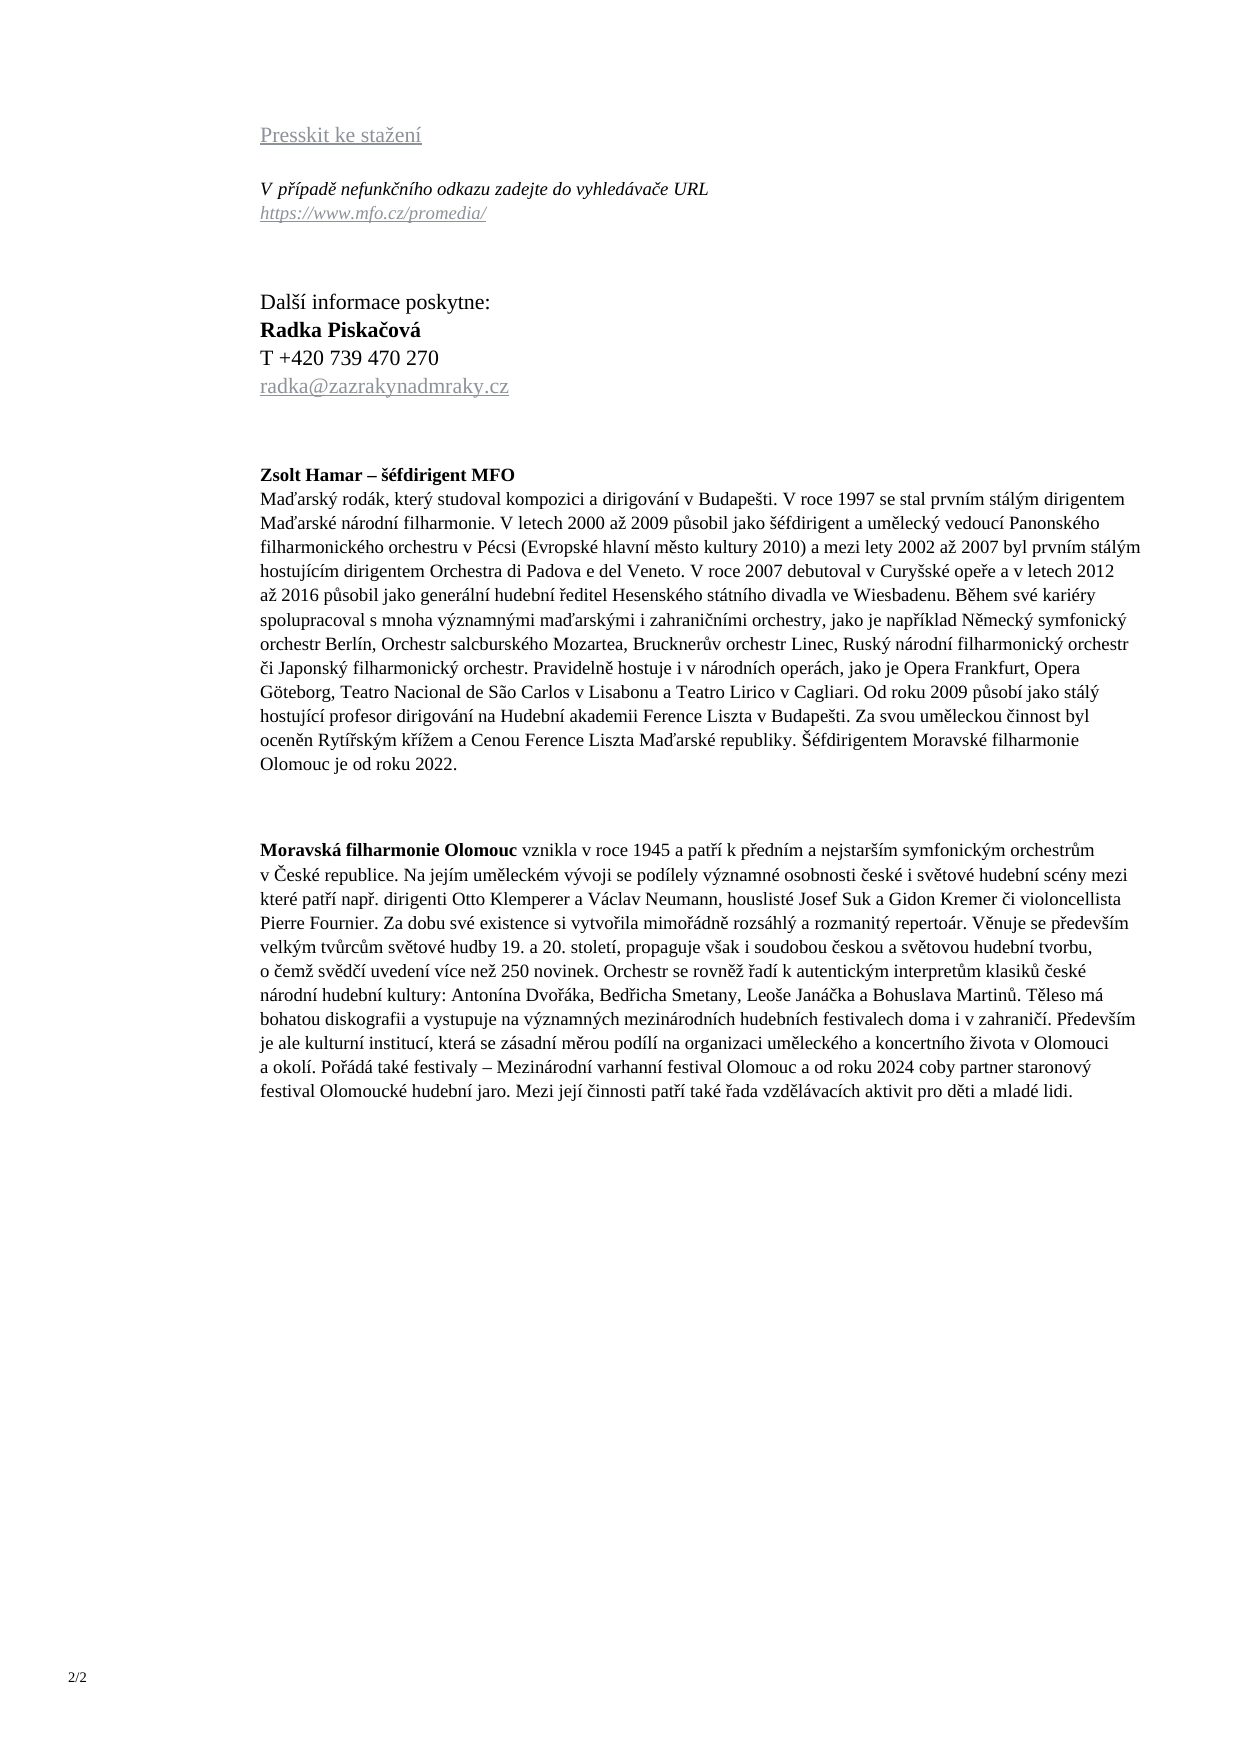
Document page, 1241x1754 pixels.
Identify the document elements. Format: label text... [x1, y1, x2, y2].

text Další informace poskytne: Radka Piskačová T +420 739 470 270 radka@zazrakynadmraky.cz [260, 289, 1146, 398]
text V případě nefunkčního odkazu zadejte do vyhledávače URL https://www.mfo.cz/promedia/ [260, 178, 1146, 224]
text Moravská filharmonie Olomouc vznikla v roce 1945 a patří k předním a nejstarším symfonickým orchestrům v České republice. Na jejím uměleckém vývoji se podílely významné osobnosti české i světové hudební scény mezi které patří např. dirigenti Otto Klemperer a Václav Neumann, houslisté Josef Suk a Gidon Kremer či violoncellista Pierre Fournier. Za dobu své existence si vytvořila mimořádně rozsáhlý a rozmanitý repertoár. Věnuje se především velkým tvůrcům světové hudby 19. a 20. století, propaguje však i soudobou českou a světovou hudební tvorbu, o čemž svědčí uvedení více než 250 novinek. Orchestr se rovněž řadí k autentickým interpretům klasiků české národní hudební kultury: Antonína Dvořáka, Bedřicha Smetany, Leoše Janáčka a Bohuslava Martinů. Těleso má bohatou diskografii a vystupuje na významných mezinárodních hudebních festivalech doma i v zahraničí. Především je ale kulturní institucí, která se zásadní měrou podílí na organizaci uměleckého a koncertního života v Olomouci a okolí. Pořádá také festivaly – Mezinárodní varhanní festival Olomouc a od roku 2024 coby partner staronový festival Olomoucké hudební jaro. Mezi její činnosti patří také řada vzdělávacích aktivit pro děti a mladé lidi. [260, 839, 1146, 1102]
text Presskit ke stažení [260, 122, 1146, 147]
text Zsolt Hamar – šéfdirigent MFO Maďarský rodák, který studoval kompozici a dirigování v Budapešti. V roce 1997 se stal prvním stálým dirigentem Maďarské národní filharmonie. V letech 2000 až 2009 působil jako šéfdirigent a umělecký vedoucí Panonského filharmonického orchestru v Pécsi (Evropské hlavní město kultury 2010) a mezi lety 2002 až 2007 byl prvním stálým hostujícím dirigentem Orchestra di Padova e del Veneto. V roce 2007 debutoval v Curyšské opeře a v letech 2012 až 2016 působil jako generální hudební ředitel Hesenského státního divadla ve Wiesbadenu. Během své kariéry spolupracoval s mnoha významnými maďarskými i zahraničními orchestry, jako je například Německý symfonický orchestr Berlín, Orchestr salcburského Mozartea, Brucknerův orchestr Linec, Ruský národní filharmonický orchestr či Japonský filharmonický orchestr. Pravidelně hostuje i v národních operách, jako je Opera Frankfurt, Opera Göteborg, Teatro Nacional de São Carlos v Lisabonu a Teatro Lirico v Cagliari. Od roku 2009 působí jako stálý hostující profesor dirigování na Hudební akademii Ference Liszta v Budapešti. Za svou uměleckou činnost byl oceněn Rytířským křížem a Cenou Ference Liszta Maďarské republiky. Šéfdirigentem Moravské filharmonie Olomouc je od roku 2022. [260, 464, 1146, 774]
